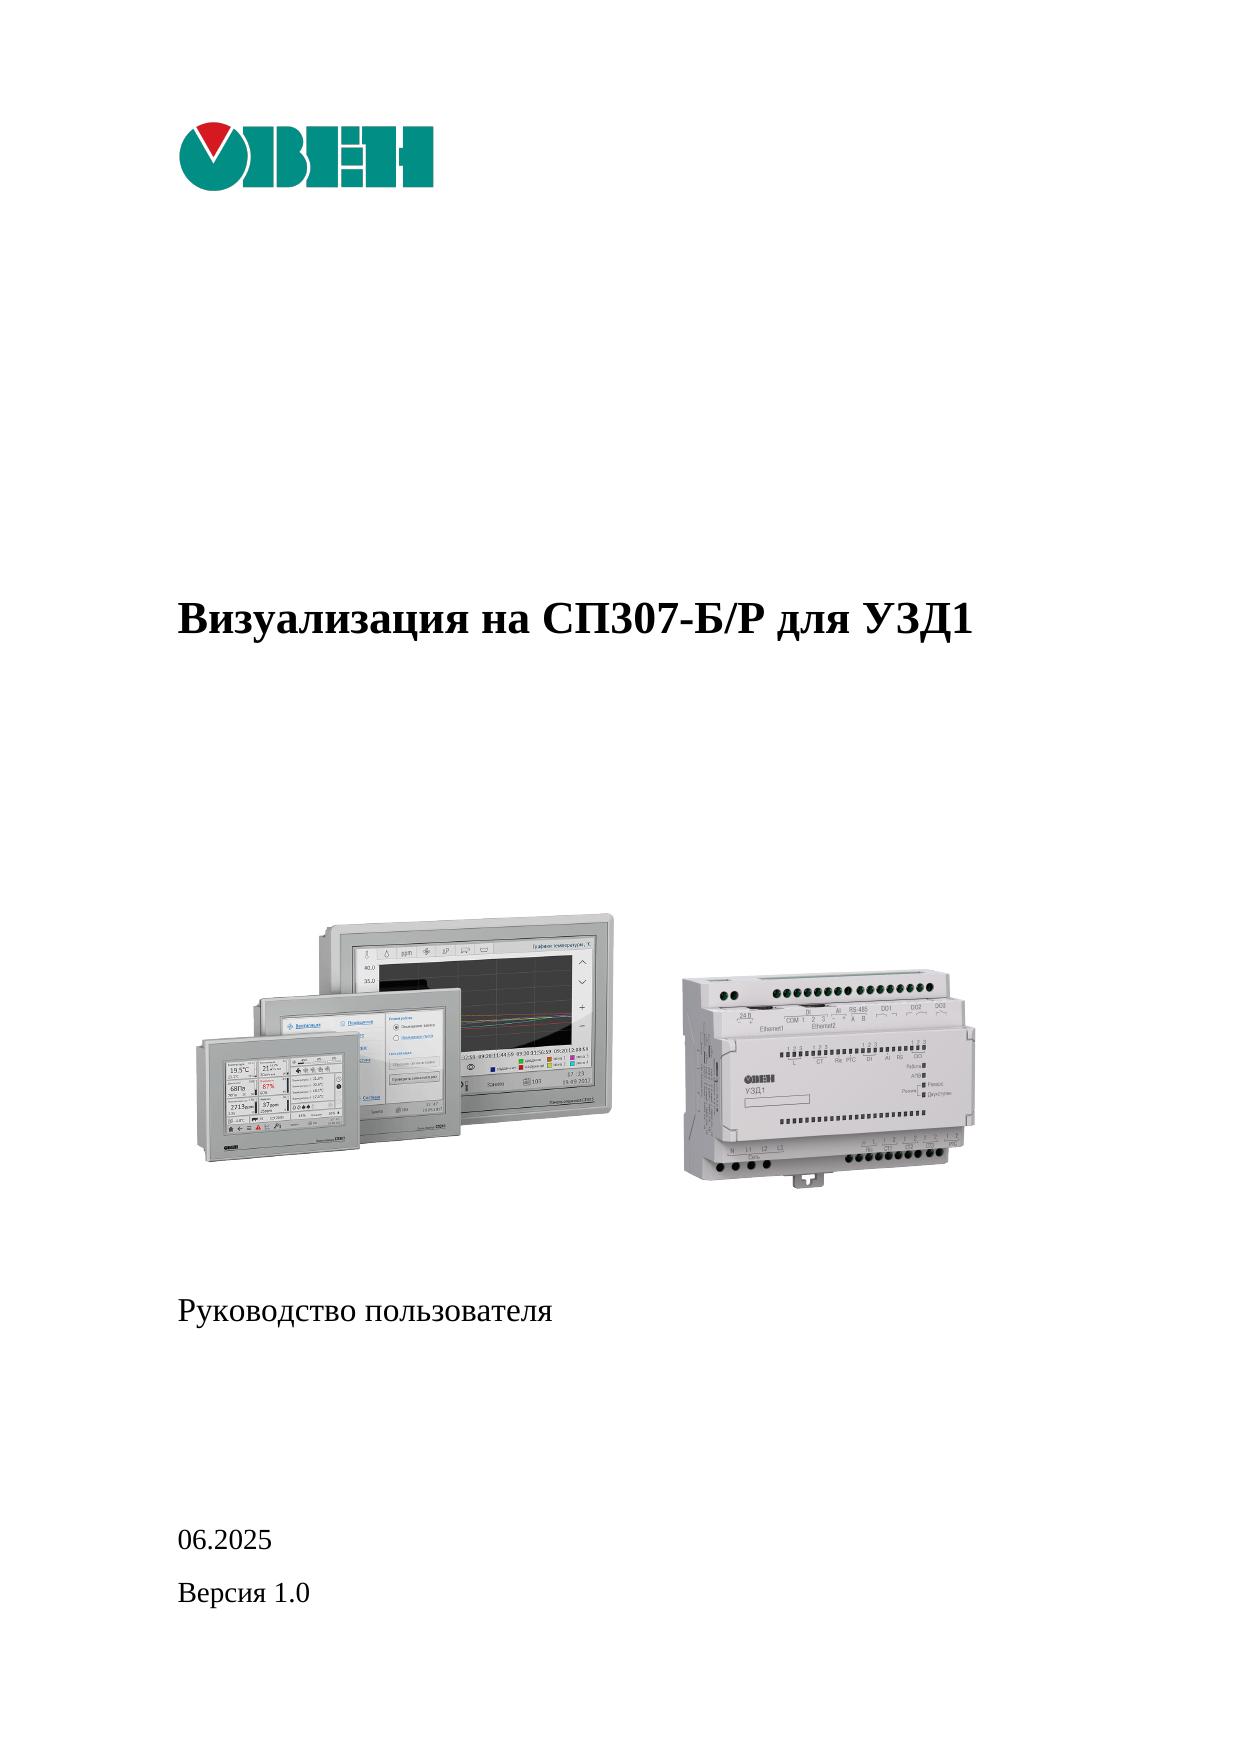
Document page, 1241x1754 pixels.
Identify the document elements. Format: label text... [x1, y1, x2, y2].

picture [177, 811, 1021, 1271]
text 06.2025 [177, 1522, 1152, 1556]
picture [177, 118, 446, 195]
text Версия 1.0 [177, 1575, 1152, 1608]
text Руководство пользователя [177, 1290, 1152, 1328]
text Визуализация на СП307-Б/Р для УЗД1 [177, 591, 1152, 644]
